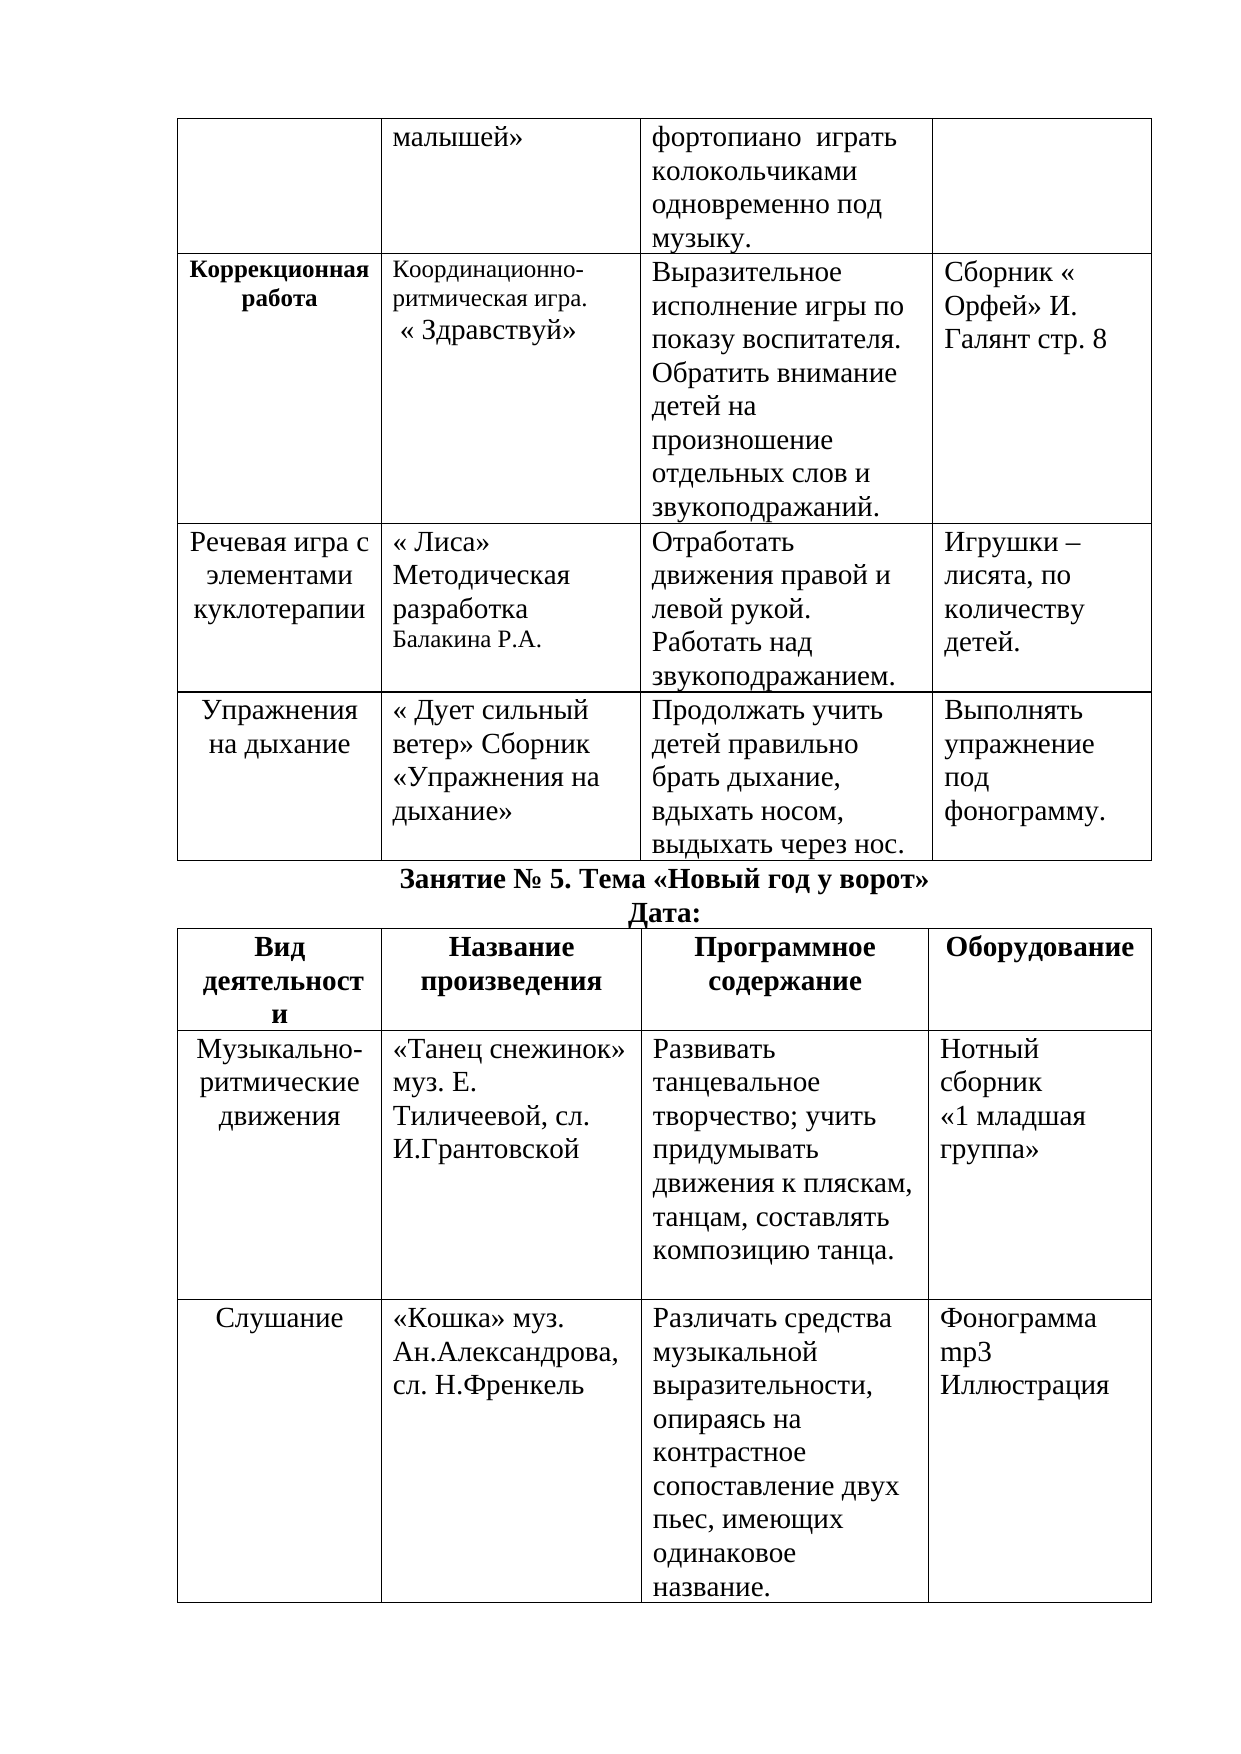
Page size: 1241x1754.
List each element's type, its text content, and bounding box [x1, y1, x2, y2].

table_cell Продолжать учить детей правильно брать дыхание, вдыхать носом, выдыхать через нос. [641, 693, 932, 860]
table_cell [641, 119, 932, 253]
table_cell Сборник « Орфей» И. Галянт стр. 8 [933, 254, 1151, 523]
table_cell Речевая игра с элементами куклотерапии [178, 524, 381, 691]
text Занятие № 5. Тема «Новый год у ворот» [177, 861, 1152, 895]
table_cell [933, 119, 1151, 253]
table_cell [382, 119, 640, 253]
table_cell Слушание [178, 1300, 381, 1602]
table_header Оборудование [929, 929, 1151, 1030]
text Дата: [177, 895, 1152, 928]
table_cell Игрушки – лисята, по количеству детей. [933, 524, 1151, 691]
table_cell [382, 1300, 641, 1602]
table_cell Выполнять упражнение под фонограмму. [933, 693, 1151, 860]
table_header Название произведения [382, 929, 641, 1030]
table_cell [178, 119, 381, 253]
table_header Программное содержание [642, 929, 928, 1030]
table_cell Развивать танцевальное творчество; учить придумывать движения к пляскам, танцам, составлять композицию танца. [642, 1031, 928, 1299]
table_cell Упражнения на дыхание [178, 693, 381, 860]
table_cell Музыкально-ритмические движения [178, 1031, 381, 1299]
table_cell Отработать движения правой и левой рукой. Работать над звукоподражанием. [641, 524, 932, 691]
table_cell Коррекционная работа [178, 254, 381, 523]
table_cell « Дует сильный ветер» Сборник «Упражнения на дыхание» [382, 693, 640, 860]
table_cell « Лиса» Методическая разработка Балакина Р.А. [382, 524, 640, 691]
table_cell Выразительное исполнение игры по показу воспитателя. Обратить внимание детей на произношение отдельных слов и звукоподражаний. [641, 254, 932, 523]
table_cell «Танец снежинок» муз. Е. Тиличеевой, сл. И.Грантовской [382, 1031, 641, 1299]
table_header Вид деятельности [178, 929, 381, 1030]
table_cell Координационно- ритмическая игра. « Здравствуй» [382, 254, 640, 523]
table_cell Нотный сборник «1 младшая группа» [929, 1031, 1151, 1299]
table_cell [929, 1300, 1151, 1602]
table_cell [642, 1300, 928, 1602]
